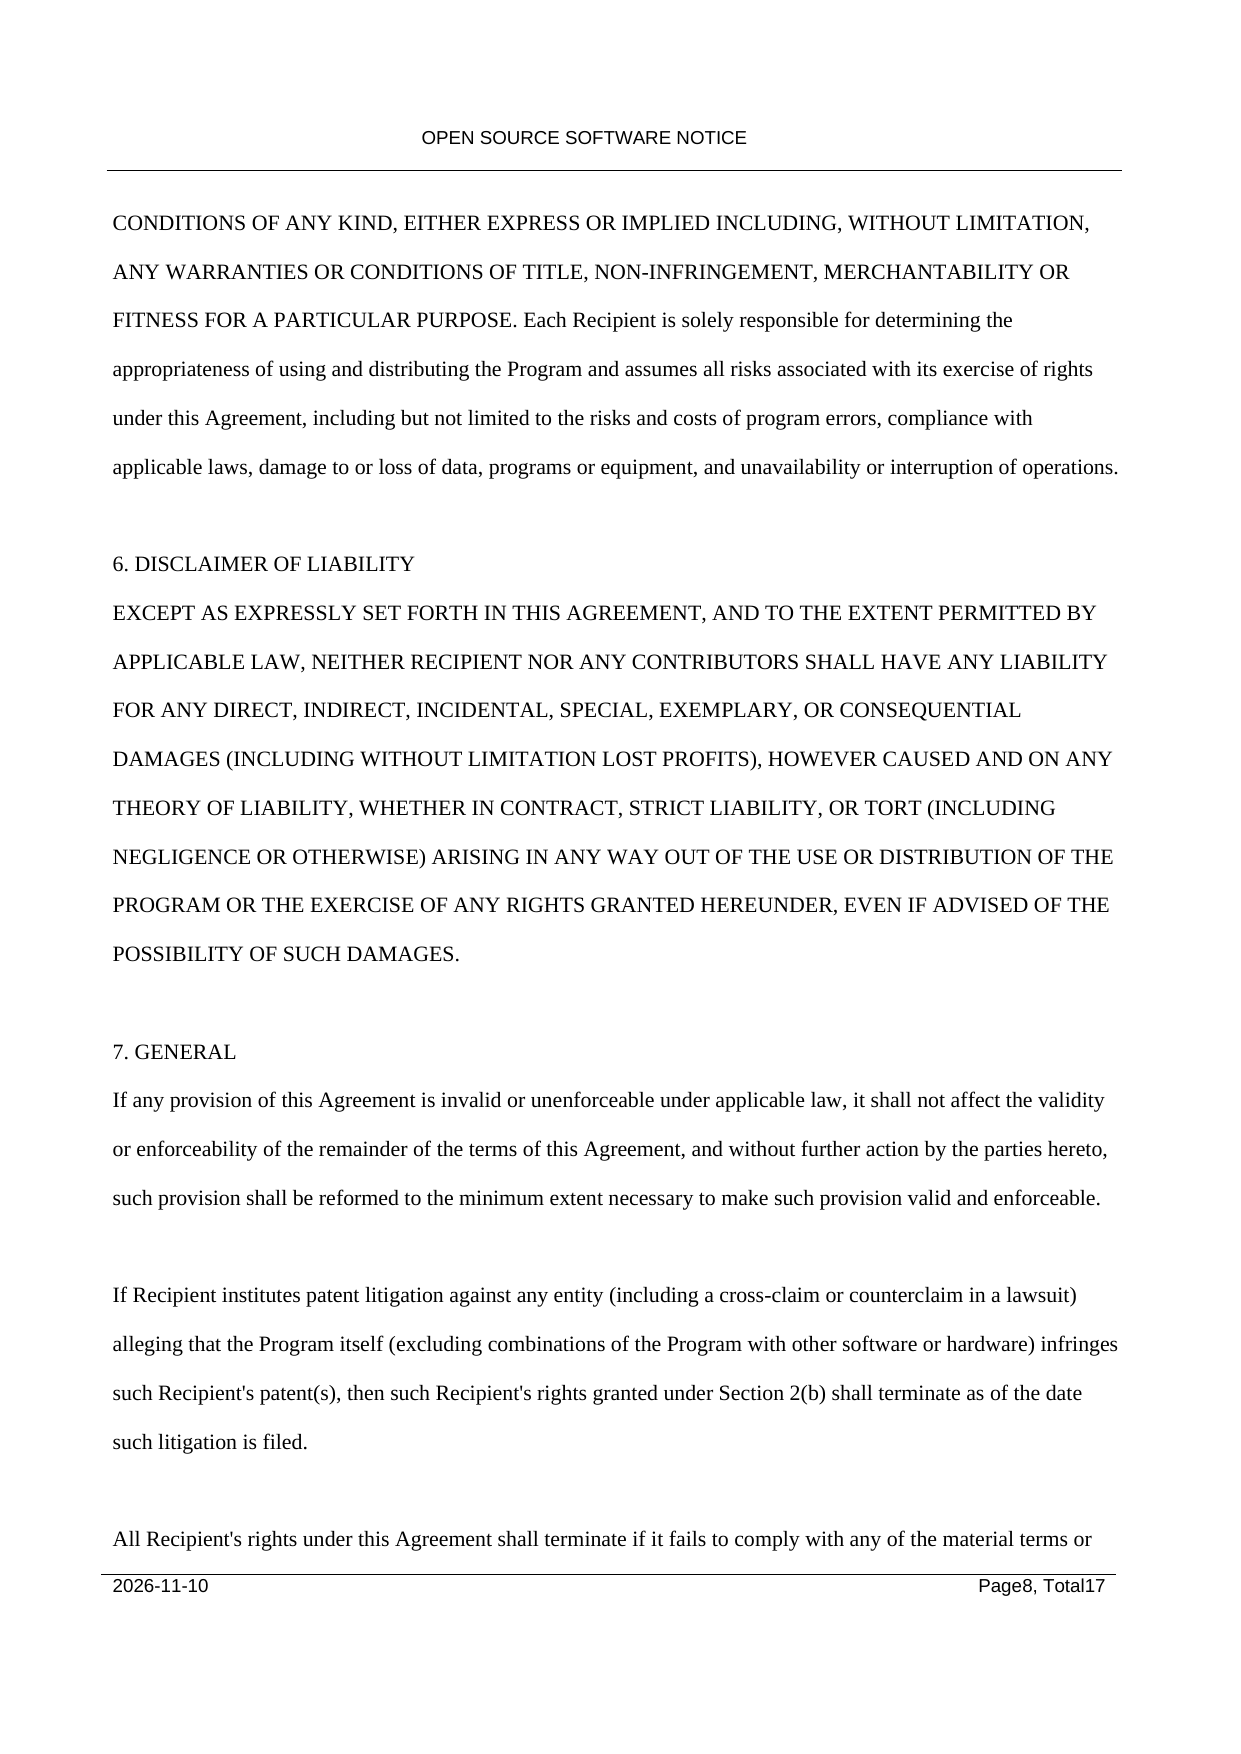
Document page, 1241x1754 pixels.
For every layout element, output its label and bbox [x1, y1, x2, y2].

text [112, 206, 1128, 1555]
